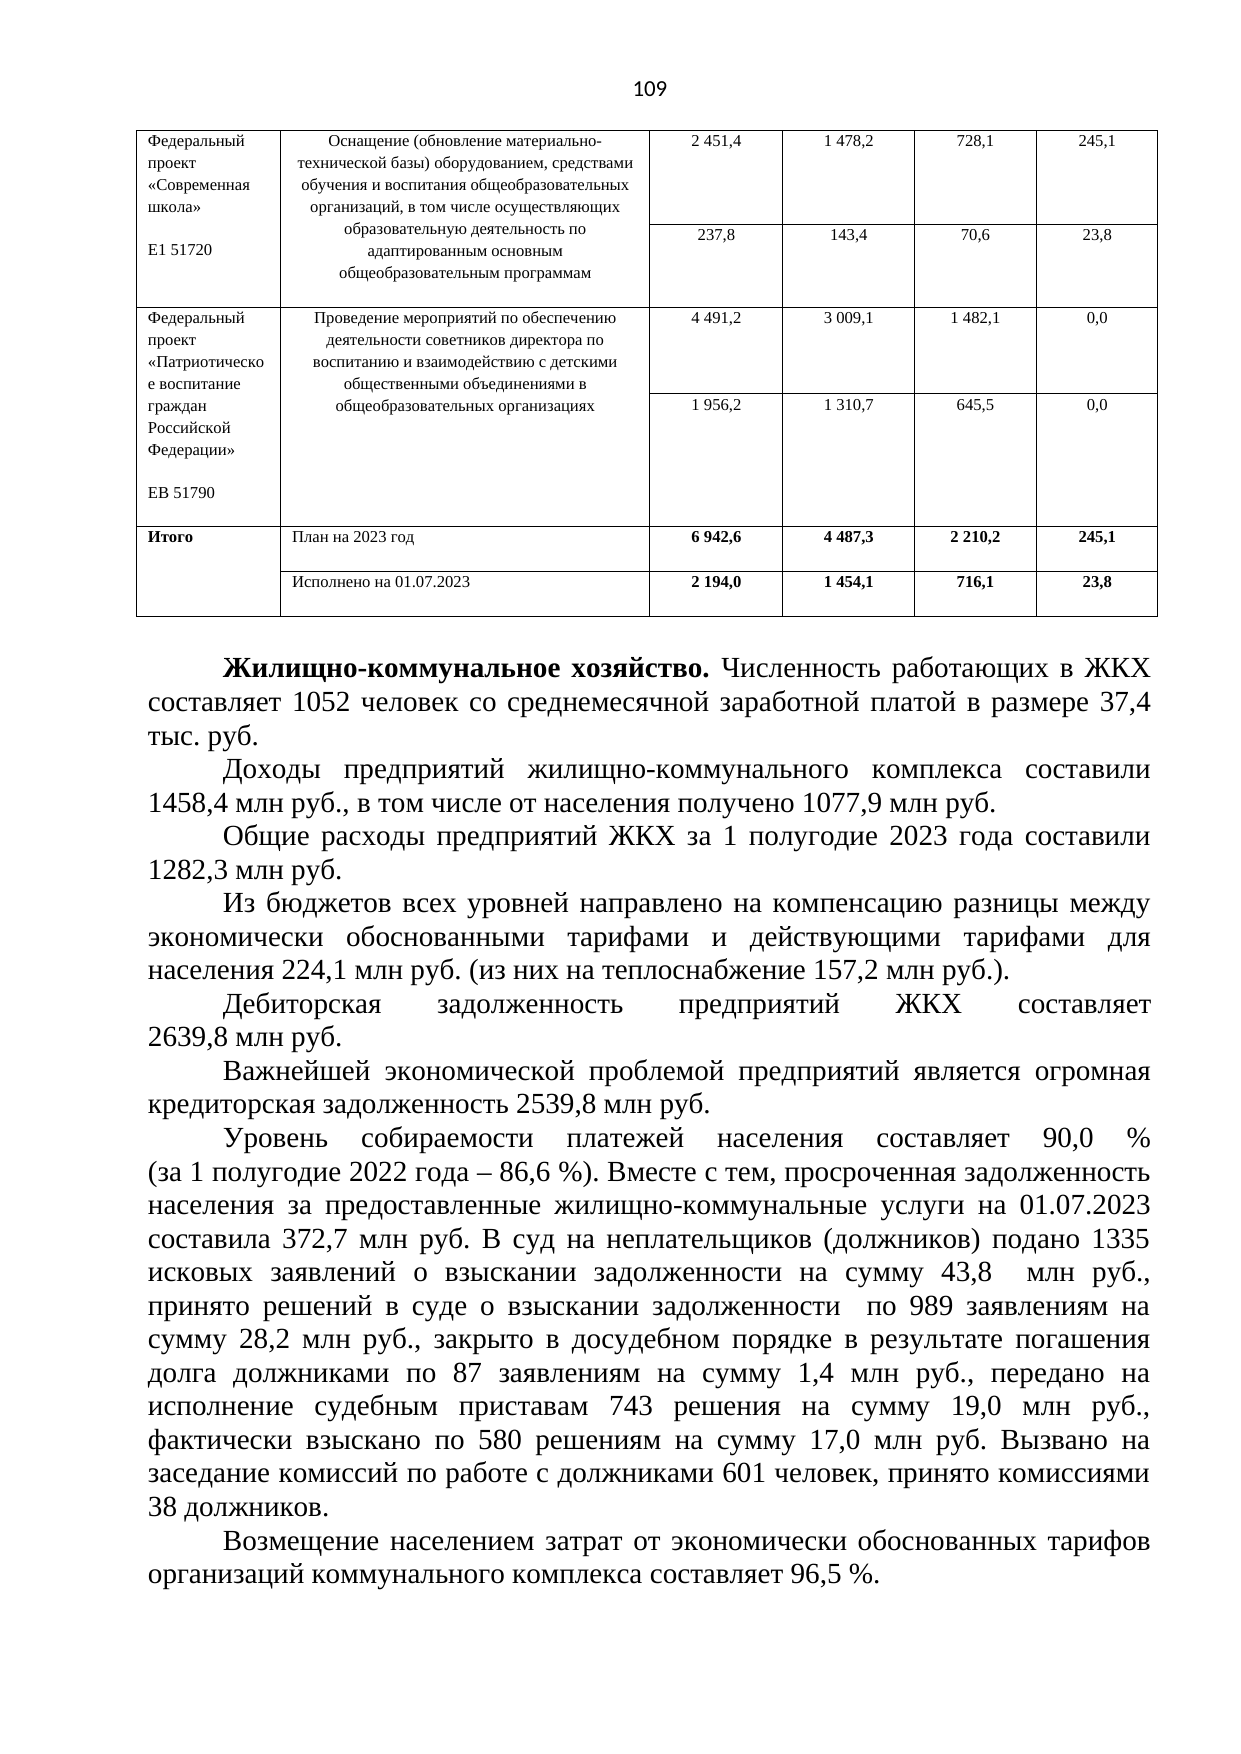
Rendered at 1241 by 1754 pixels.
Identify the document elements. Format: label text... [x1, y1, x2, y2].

table_cell 245,1 [1037, 527, 1157, 571]
table_cell 645,5 [915, 394, 1036, 526]
table_cell 728,1 [915, 131, 1036, 224]
table_cell 1 956,2 [650, 394, 782, 526]
table_cell 143,4 [783, 225, 914, 307]
table_cell 0,0 [1037, 308, 1157, 393]
table_cell Федеральный проект «Патриотическое воспитание граждан Российской Федерации» ЕВ 51790 [137, 308, 280, 526]
text Уровень собираемости платежей населения составляет 90,0 % (за 1 полугодие 2022 года – 86,6 %). Вместе с тем, просроченная задолженность населения за предоставленные жилищно-коммунальные услуги на 01.07.2023 составила 372,7 млн руб. В суд на неплательщиков (должников) подано 1335 исковых заявлений о взыскании задолженности на сумму 43,8 млн руб., принято решений в суде о взыскании задолженности по 989 заявлениям на сумму 28,2 млн руб., закрыто в досудебном порядке в результате погашения долга должниками по 87 заявлениям на сумму 1,4 млн руб., передано на исполнение судебным приставам 743 решения на сумму 19,0 млн руб., фактически взыскано по 580 решениям на сумму 17,0 млн руб. Вызвано на заседание комиссий по работе с должниками 601 человек, принято комиссиями 38 должников. [148, 1120, 1152, 1523]
table_cell 23,8 [1037, 225, 1157, 307]
table_cell 6 942,6 [650, 527, 782, 571]
text Общие расходы предприятий ЖКХ за 1 полугодие 2023 года составили 1282,3 млн руб. [148, 818, 1152, 885]
table_cell 3 009,1 [783, 308, 914, 393]
table_cell 1 310,7 [783, 394, 914, 526]
table_cell 4 491,2 [650, 308, 782, 393]
table_cell 237,8 [650, 225, 782, 307]
table_cell 1 454,1 [783, 572, 914, 616]
table_cell 1 478,2 [783, 131, 914, 224]
table_cell Проведение мероприятий по обеспечению деятельности советников директора по воспитанию и взаимодействию с детскими общественными объединениями в общеобразовательных организациях [281, 308, 649, 526]
table_cell 4 487,3 [783, 527, 914, 571]
table_cell Федеральный проект «Современная школа» E1 51720 [137, 131, 280, 307]
text Возмещение населением затрат от экономически обоснованных тарифов организаций коммунального комплекса составляет 96,5 %. [148, 1523, 1152, 1590]
table_cell Исполнено на 01.07.2023 [281, 572, 649, 616]
table_cell Оснащение (обновление материально-технической базы) оборудованием, средствами обучения и воспитания общеобразовательных организаций, в том числе осуществляющих образовательную деятельность по адаптированным основным общеобразовательным программам [281, 131, 649, 307]
table_cell 1 482,1 [915, 308, 1036, 393]
table_cell 2 451,4 [650, 131, 782, 224]
table_cell План на 2023 год [281, 527, 649, 571]
text Дебиторская задолженность предприятий ЖКХ составляет 2639,8 млн руб. [148, 986, 1152, 1053]
text Важнейшей экономической проблемой предприятий является огромная кредиторская задолженность 2539,8 млн руб. [148, 1053, 1152, 1120]
table_cell 2 210,2 [915, 527, 1036, 571]
text Доходы предприятий жилищно-коммунального комплекса составили 1458,4 млн руб., в том числе от населения получено 1077,9 млн руб. [148, 751, 1152, 818]
text Жилищно-коммунальное хозяйство. Численность работающих в ЖКХ составляет 1052 человек со среднемесячной заработной платой в размере 37,4 тыс. руб. [148, 651, 1152, 751]
table_cell 23,8 [1037, 572, 1157, 616]
table_cell 70,6 [915, 225, 1036, 307]
table_cell 2 194,0 [650, 572, 782, 616]
table_cell 245,1 [1037, 131, 1157, 224]
table_cell 0,0 [1037, 394, 1157, 526]
text Из бюджетов всех уровней направлено на компенсацию разницы между экономически обоснованными тарифами и действующими тарифами для населения 224,1 млн руб. (из них на теплоснабжение 157,2 млн руб.). [148, 885, 1152, 986]
table_cell 716,1 [915, 572, 1036, 616]
table_cell Итого [137, 527, 280, 616]
